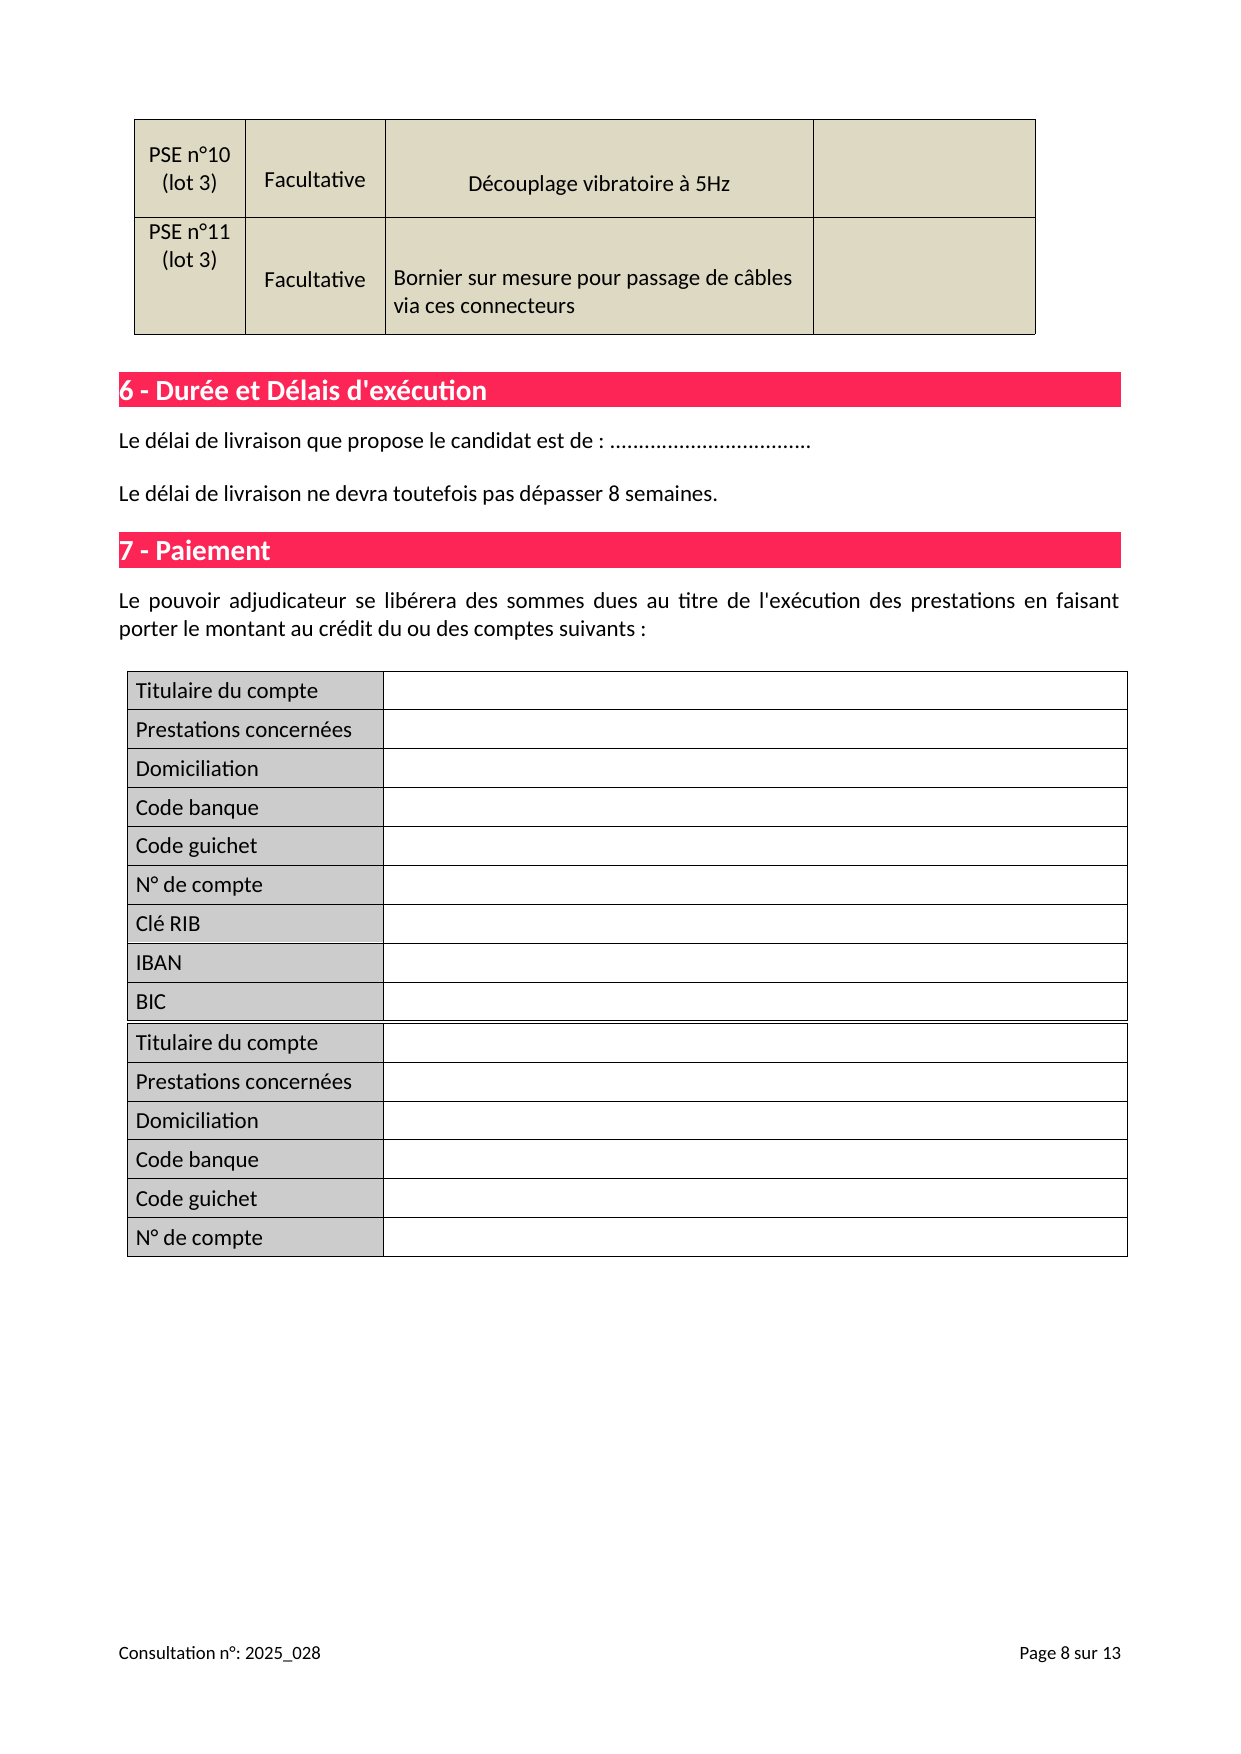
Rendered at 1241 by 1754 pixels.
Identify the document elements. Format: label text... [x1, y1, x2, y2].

table_cell Prestations concernées [128, 1063, 383, 1101]
text Le pouvoir adjudicateur se libérera des sommes dues au titre de l'exécution des prestations en faisant porter le montant au crédit du ou des comptes suivants : [119, 586, 1121, 642]
table_cell PSE n°11 (lot 3) [135, 218, 245, 334]
table_cell Bornier sur mesure pour passage de câbles via ces connecteurs [386, 218, 813, 334]
table_cell Découplage vibratoire à 5Hz [386, 120, 813, 217]
table_header Titulaire du compte [128, 1024, 383, 1062]
table_cell PSE n°10 (lot 3) [135, 120, 245, 217]
table_cell Clé RIB [128, 905, 383, 942]
table_cell [814, 218, 1035, 334]
table_cell [384, 788, 1127, 826]
table_cell BIC [128, 983, 383, 1020]
table_cell [384, 1063, 1127, 1101]
text Le délai de livraison ne devra toutefois pas dépasser 8 semaines. [119, 479, 1121, 507]
table_cell Code guichet [128, 1179, 383, 1217]
table_cell Prestations concernées [128, 710, 383, 748]
table_cell N° de compte [128, 866, 383, 904]
table_cell [384, 710, 1127, 748]
table_header Titulaire du compte [128, 672, 383, 709]
text Le délai de livraison que propose le candidat est de : ................................... [119, 426, 1121, 454]
table_cell Code guichet [128, 827, 383, 865]
table_cell [384, 749, 1127, 787]
table_cell [384, 905, 1127, 942]
table_cell [384, 1179, 1127, 1217]
table_cell [384, 1140, 1127, 1178]
table_cell [384, 983, 1127, 1020]
table_cell [384, 944, 1127, 981]
table_cell Domiciliation [128, 749, 383, 787]
table_cell [384, 827, 1127, 865]
subtitle 7 - Paiement [119, 532, 1121, 568]
table_cell Code banque [128, 788, 383, 826]
table_cell [814, 120, 1035, 217]
table_cell IBAN [128, 944, 383, 981]
table_cell N° de compte [128, 1218, 383, 1256]
table_cell Domiciliation [128, 1102, 383, 1139]
table_cell [384, 1218, 1127, 1256]
subtitle 6 - Durée et Délais d'exécution [119, 372, 1121, 407]
table_cell Code banque [128, 1140, 383, 1178]
table_cell [384, 1102, 1127, 1139]
table_header [384, 672, 1127, 709]
table_cell Facultative [246, 120, 385, 217]
table_header [384, 1024, 1127, 1062]
table_cell [384, 866, 1127, 904]
table_cell Facultative [246, 218, 385, 334]
